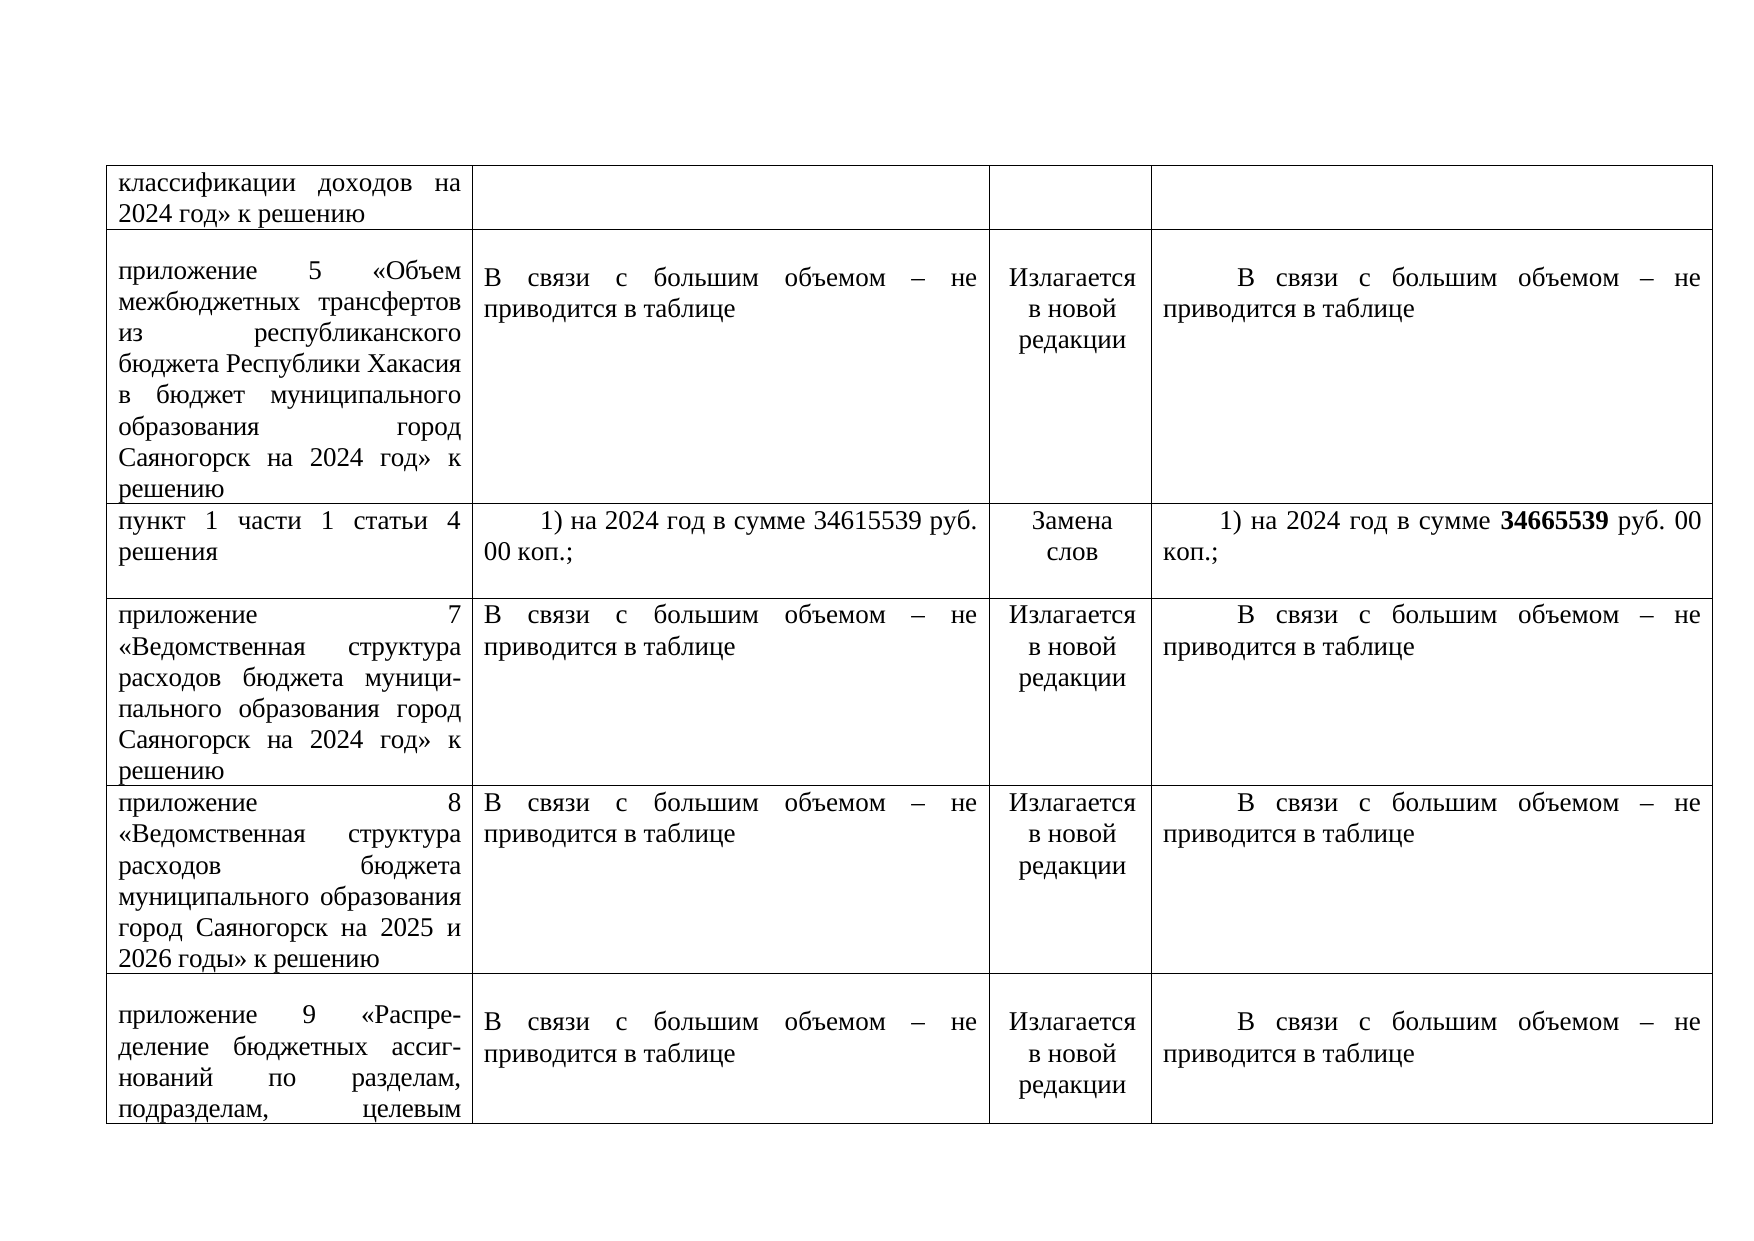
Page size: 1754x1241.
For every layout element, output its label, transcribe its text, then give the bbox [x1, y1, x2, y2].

table_cell 1) на 2024 год в сумме 34665539 руб. 00 коп.; [1152, 504, 1712, 597]
table_cell пункт 1 части 1 статьи 4 решения [107, 504, 472, 597]
table_cell приложение 7 «Ведомственная структура расходов бюджета муници-пального образования город Саяногорск на 2024 год» к решению [107, 599, 472, 785]
table_cell В связи с большим объемом – не приводится в таблице [473, 599, 989, 785]
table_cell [990, 974, 1151, 1123]
table_cell В связи с большим объемом – не приводится в таблице [1152, 599, 1712, 785]
table_cell Излагается в новой редакции [990, 786, 1151, 973]
table_cell В связи с большим объемом – не приводится в таблице [1152, 230, 1712, 503]
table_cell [1152, 166, 1712, 229]
table_cell приложение 8 «Ведомственная структура расходов бюджета муниципального образования город Саяногорск на 2025 и 2026 годы» к решению [107, 786, 472, 973]
table_cell В связи с большим объемом – не приводится в таблице [473, 786, 989, 973]
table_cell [473, 166, 989, 229]
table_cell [473, 974, 989, 1123]
table_cell В связи с большим объемом – не приводится в таблице [1152, 786, 1712, 973]
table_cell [990, 166, 1151, 229]
table_cell Излагается в новой редакции [990, 599, 1151, 785]
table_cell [107, 974, 472, 1123]
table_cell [107, 166, 472, 229]
table_cell 1) на 2024 год в сумме 34615539 руб. 00 коп.; [473, 504, 989, 597]
table_cell Излагается в новой редакции [990, 230, 1151, 503]
table_cell Замена слов [990, 504, 1151, 597]
table_cell В связи с большим объемом – не приводится в таблице [473, 230, 989, 503]
table_cell приложение 5 «Объем межбюджетных трансфертов из республиканского бюджета Республики Хакасия в бюджет муниципального образования город Саяногорск на 2024 год» к решению [107, 230, 472, 503]
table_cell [1152, 974, 1712, 1123]
